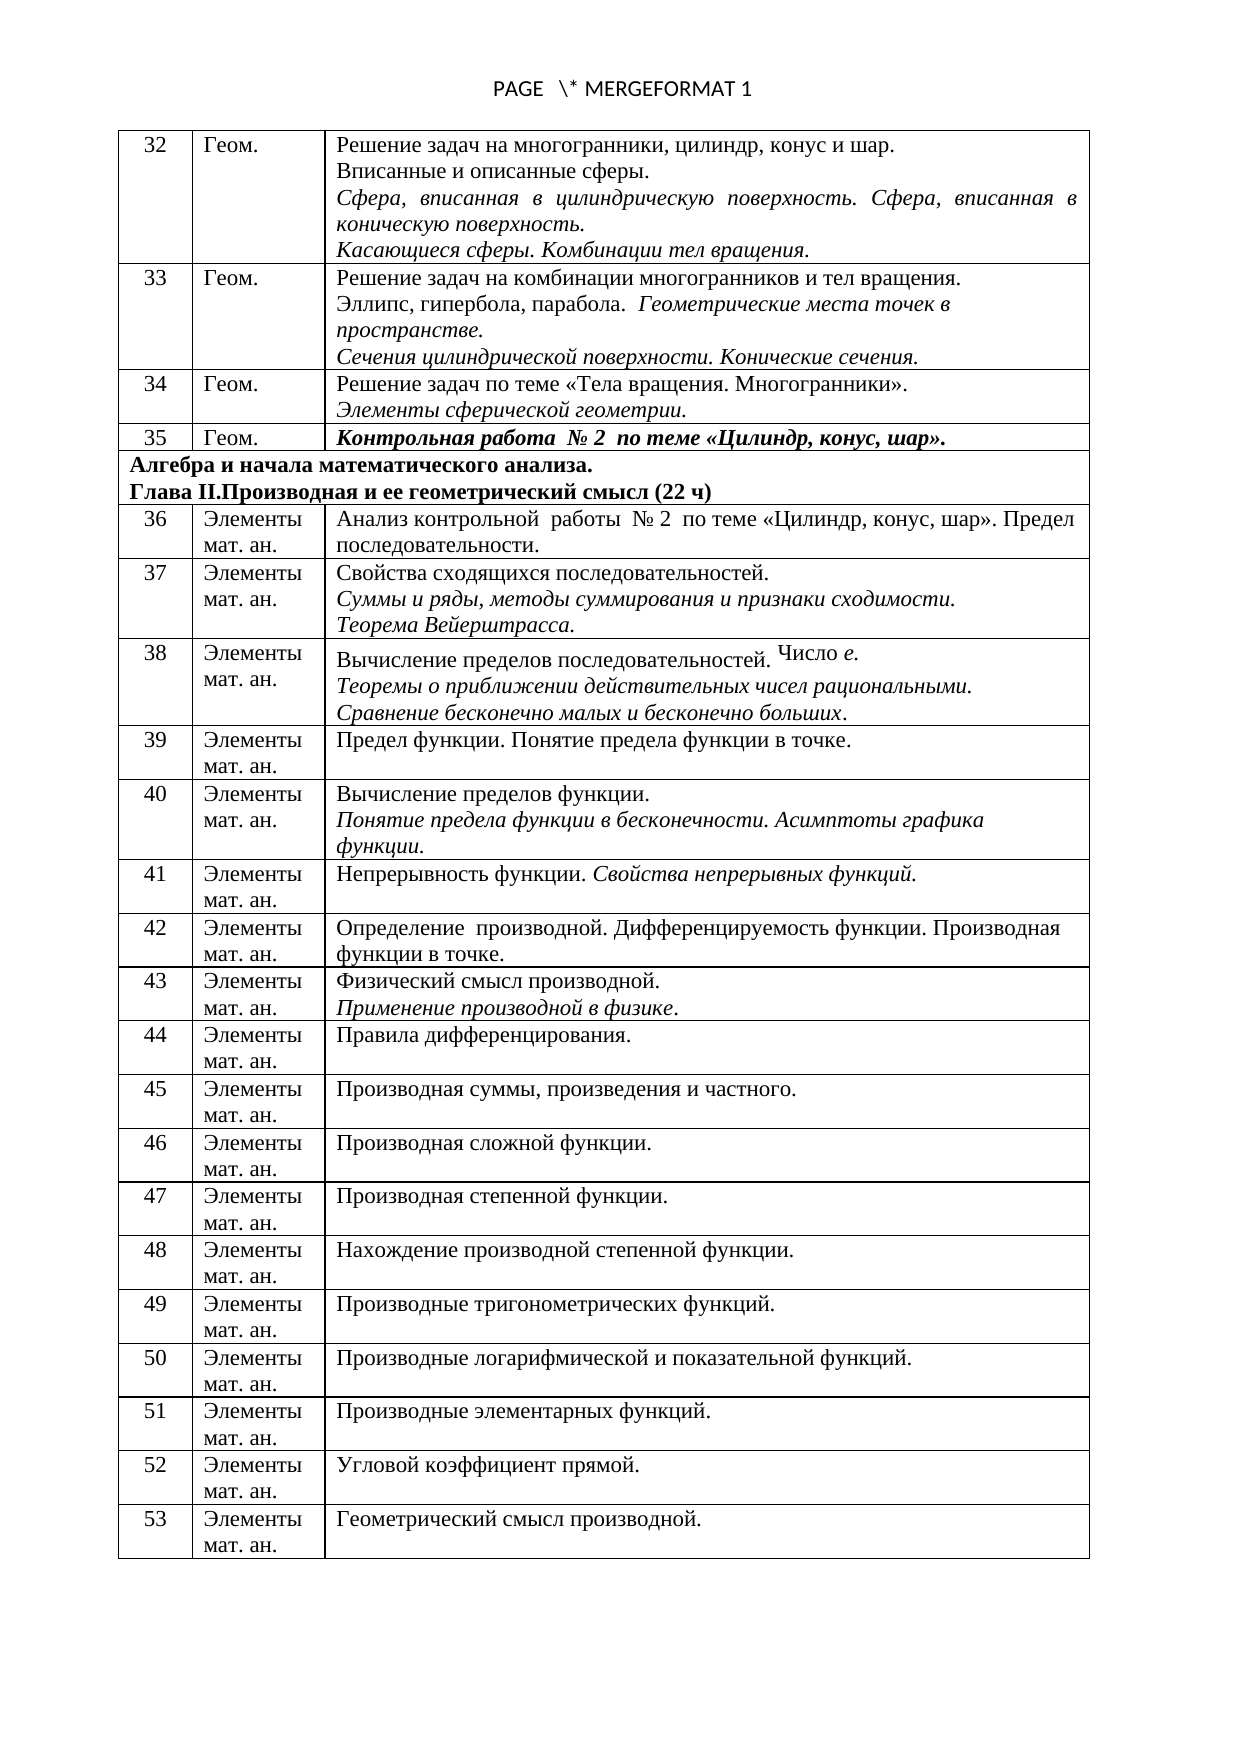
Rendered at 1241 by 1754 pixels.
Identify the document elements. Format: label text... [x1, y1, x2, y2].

table_cell 43 [119, 968, 192, 1020]
table_cell Элементы мат. ан. [193, 559, 324, 638]
table_cell Геом. [193, 424, 324, 450]
table_cell Геом. [193, 131, 324, 263]
table_cell Элементы мат. ан. [193, 1075, 324, 1128]
table_cell 44 [119, 1021, 192, 1074]
table_cell 52 [119, 1451, 192, 1504]
table_cell Элементы мат. ан. [193, 505, 324, 558]
table_cell 36 [119, 505, 192, 558]
table_cell Элементы мат. ан. [193, 639, 324, 725]
table_cell Вычисление пределов функции. Понятие предела функции в бесконечности. Асимптоты графика функции. [326, 780, 1089, 859]
table_cell Контрольная работа № 2 по теме «Цилиндр, конус, шар». [326, 424, 1089, 450]
table_cell Производная суммы, произведения и частного. [326, 1075, 1089, 1128]
table_cell Элементы мат. ан. [193, 1398, 324, 1450]
table_cell Алгебра и начала математического анализа. Глава II.Производная и ее геометрический смысл (22 ч) [119, 451, 1089, 504]
table_cell Нахождение производной степенной функции. [326, 1236, 1089, 1289]
table_cell Решение задач на комбинации многогранников и тел вращения. Эллипс, гипербола, парабола. Геометрические места точек в пространстве. Сечения цилиндрической поверхности. Конические сечения. [326, 264, 1089, 369]
table_cell 34 [119, 370, 192, 423]
table_cell Геом. [193, 264, 324, 369]
table_cell Элементы мат. ан. [193, 780, 324, 859]
table_cell Вычисление пределов последовательностей. Число е. Теоремы о приближении действительных чисел рациональными. Сравнение бесконечно малых и бесконечно больших. [326, 639, 1089, 725]
table_cell Элементы мат. ан. [193, 1505, 324, 1558]
table_cell Элементы мат. ан. [193, 1344, 324, 1396]
table_cell 37 [119, 559, 192, 638]
table_cell Угловой коэффициент прямой. [326, 1451, 1089, 1504]
table_cell 47 [119, 1183, 192, 1235]
table_cell Правила дифференцирования. [326, 1021, 1089, 1074]
table_cell Решение задач на многогранники, цилиндр, конус и шар. Вписанные и описанные сферы. Сфера, вписанная в цилиндрическую поверхность. Сфера, вписанная в коническую поверхность. Касающиеся сферы. Комбинации тел вращения. [326, 131, 1089, 263]
table_cell Элементы мат. ан. [193, 1129, 324, 1181]
table_cell Анализ контрольной работы № 2 по теме «Цилиндр, конус, шар». Предел последовательности. [326, 505, 1089, 558]
table_cell Производная степенной функции. [326, 1183, 1089, 1235]
table_cell 42 [119, 914, 192, 966]
table_cell Решение задач по теме «Тела вращения. Многогранники». Элементы сферической геометрии. [326, 370, 1089, 423]
table_cell Элементы мат. ан. [193, 914, 324, 966]
table_cell Элементы мат. ан. [193, 1236, 324, 1289]
table_cell 32 [119, 131, 192, 263]
table_cell 35 [119, 424, 192, 450]
table_cell 50 [119, 1344, 192, 1396]
table_cell Геометрический смысл производной. [326, 1505, 1089, 1558]
table_cell Элементы мат. ан. [193, 726, 324, 779]
table_cell 46 [119, 1129, 192, 1181]
table_cell Физический смысл производной. Применение производной в физике. [326, 968, 1089, 1020]
table_cell 45 [119, 1075, 192, 1128]
table_cell Элементы мат. ан. [193, 1451, 324, 1504]
table_cell Элементы мат. ан. [193, 1290, 324, 1343]
table_cell Элементы мат. ан. [193, 968, 324, 1020]
table_cell Элементы мат. ан. [193, 1021, 324, 1074]
table_cell Свойства сходящихся последовательностей. Суммы и ряды, методы суммирования и признаки сходимости. Теорема Вейерштрасса. [326, 559, 1089, 638]
table_cell 39 [119, 726, 192, 779]
table_cell 40 [119, 780, 192, 859]
table_cell Геом. [193, 370, 324, 423]
table_cell Элементы мат. ан. [193, 1183, 324, 1235]
table_cell 53 [119, 1505, 192, 1558]
table_cell 48 [119, 1236, 192, 1289]
table_cell 51 [119, 1398, 192, 1450]
table_cell 38 [119, 639, 192, 725]
table_cell Определение производной. Дифференцируемость функции. Производная функции в точке. [326, 914, 1089, 966]
table_cell Предел функции. Понятие предела функции в точке. [326, 726, 1089, 779]
table_cell Непрерывность функции. Свойства непрерывных функций. [326, 860, 1089, 913]
table_cell Производная сложной функции. [326, 1129, 1089, 1181]
table_cell 33 [119, 264, 192, 369]
table_cell Элементы мат. ан. [193, 860, 324, 913]
table_cell 41 [119, 860, 192, 913]
table_cell Производные тригонометрических функций. [326, 1290, 1089, 1343]
table_cell Производные элементарных функций. [326, 1398, 1089, 1450]
table_cell Производные логарифмической и показательной функций. [326, 1344, 1089, 1396]
table_cell 49 [119, 1290, 192, 1343]
